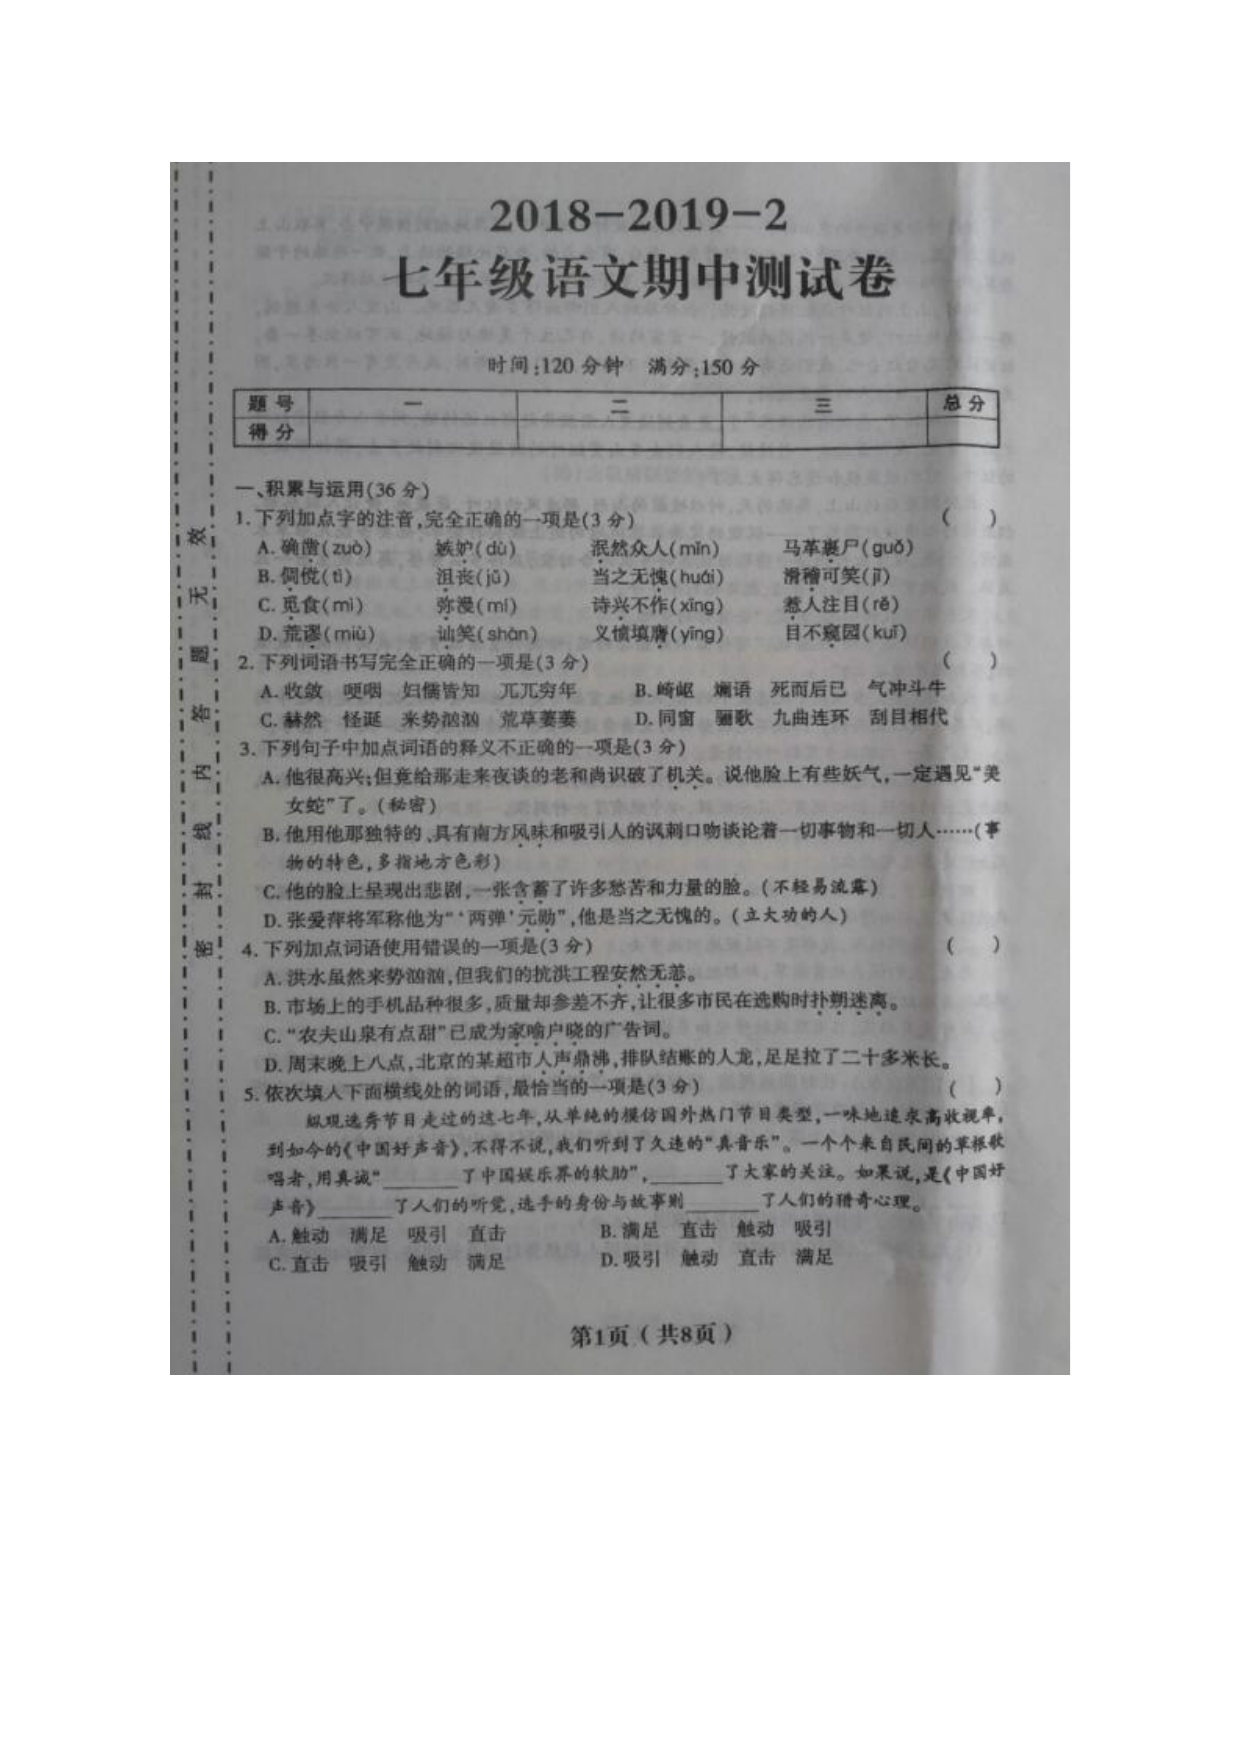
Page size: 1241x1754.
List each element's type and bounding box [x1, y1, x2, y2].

picture [170, 162, 1071, 1375]
